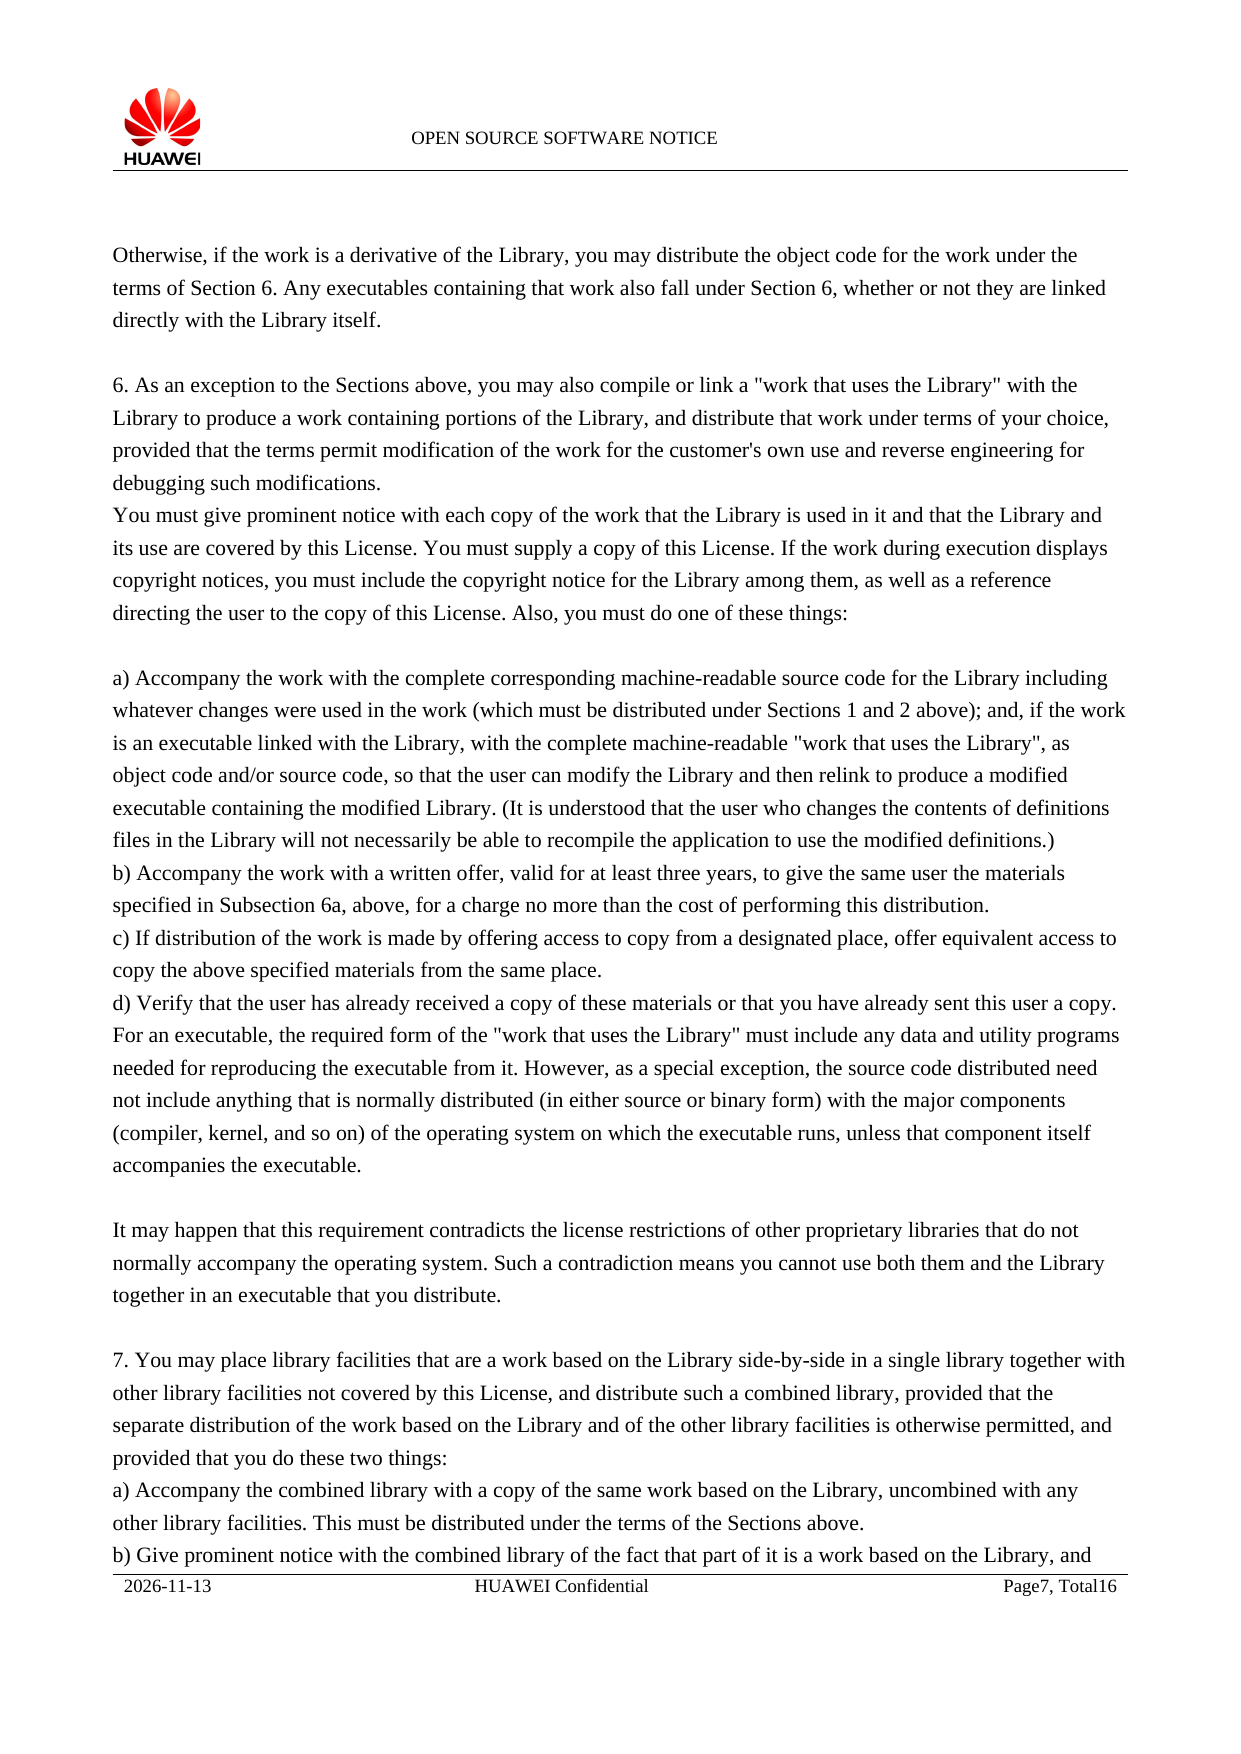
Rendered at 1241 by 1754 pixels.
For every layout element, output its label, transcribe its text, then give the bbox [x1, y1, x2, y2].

picture [124, 88, 201, 165]
